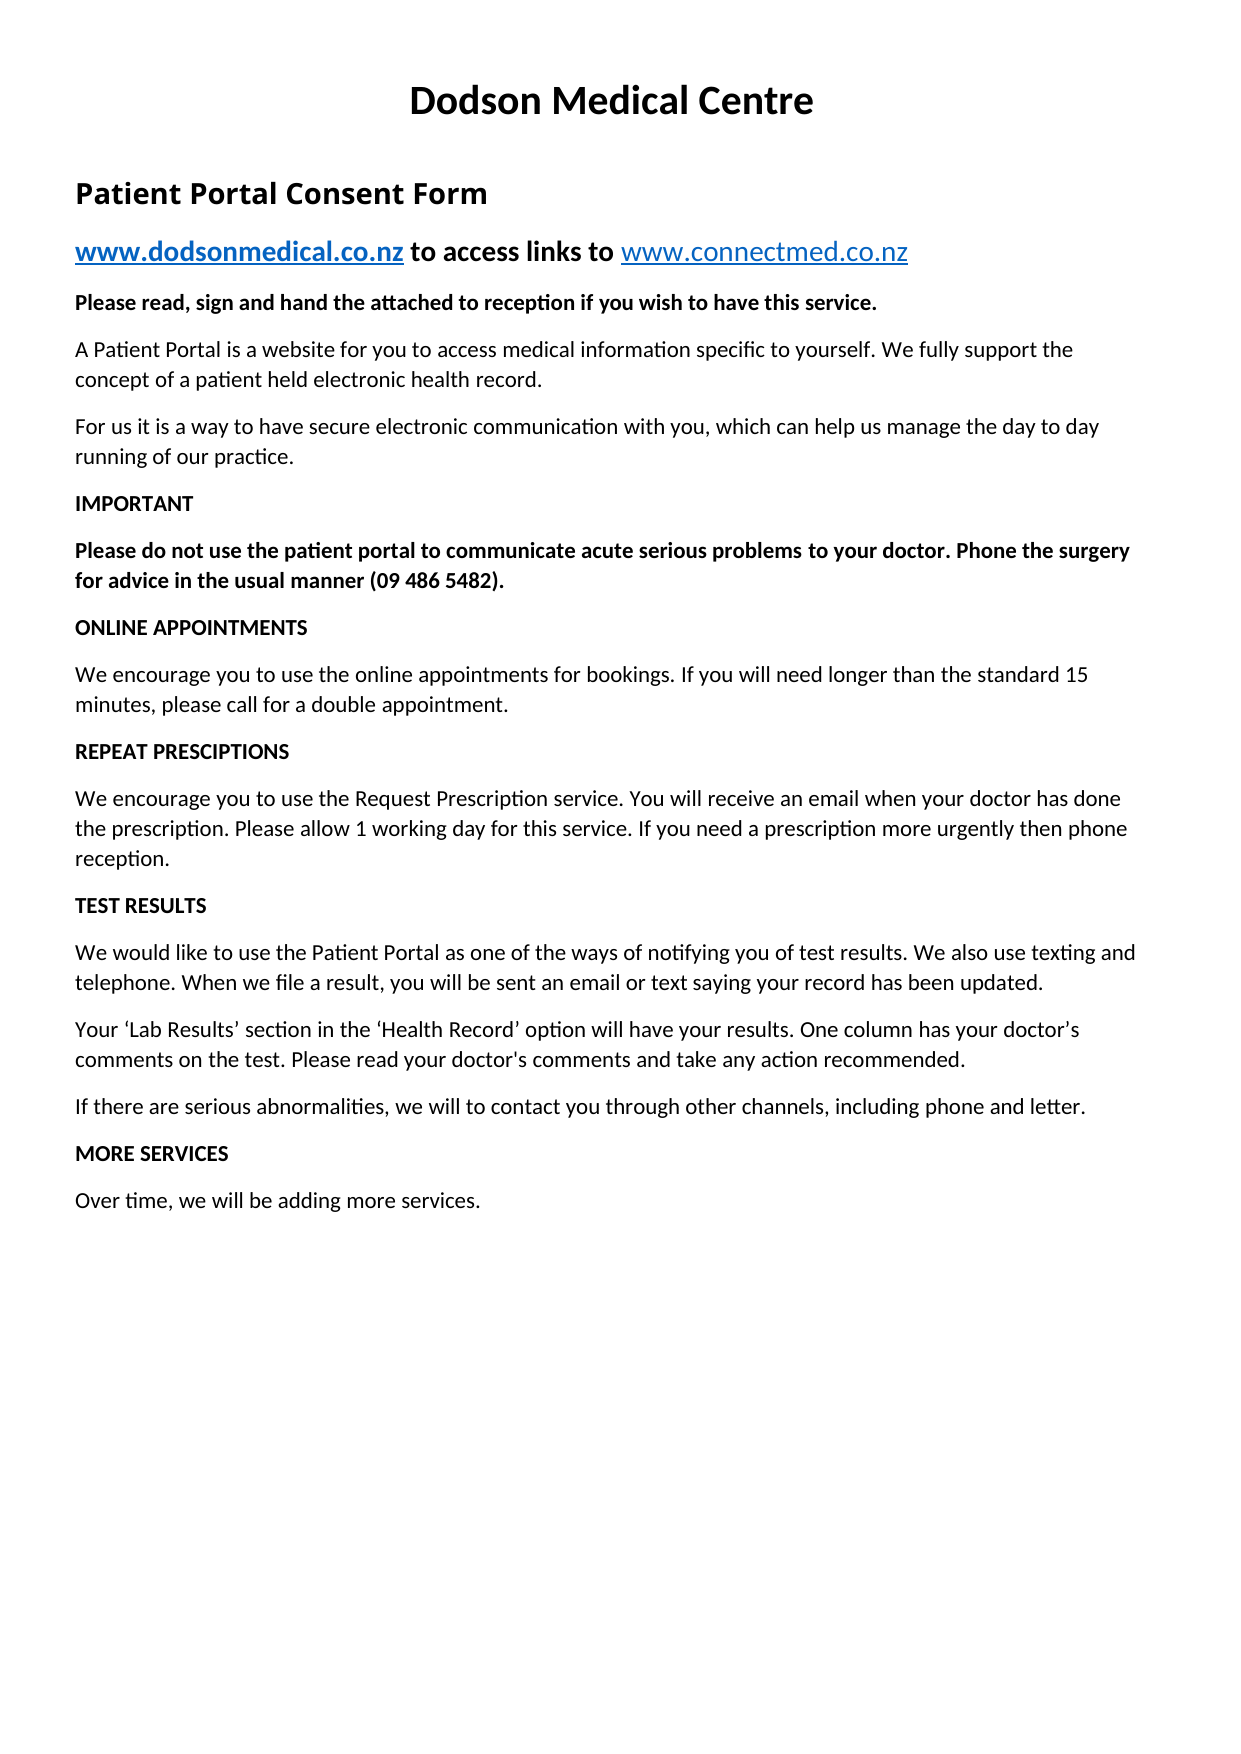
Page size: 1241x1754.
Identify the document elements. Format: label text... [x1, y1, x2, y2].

text TEST RESULTS [75, 891, 1148, 919]
text If there are serious abnormalities, we will to contact you through other channels, including phone and letter. [75, 1092, 1148, 1120]
text We encourage you to use the online appointments for bookings. If you will need longer than the standard 15 minutes, please call for a double appointment. [75, 660, 1148, 718]
text MORE SERVICES [75, 1139, 1148, 1167]
text ONLINE APPOINTMENTS [75, 613, 1148, 641]
text REPEAT PRESCIPTIONS [75, 737, 1148, 765]
text We would like to use the Patient Portal as one of the ways of notifying you of test results. We also use texting and telephone. When we file a result, you will be sent an email or text saying your record has been updated. [75, 938, 1148, 996]
text For us it is a way to have secure electronic communication with you, which can help us manage the day to day running of our practice. [75, 412, 1148, 470]
text Your ‘Lab Results’ section in the ‘Health Record’ option will have your results. One column has your doctor’s comments on the test. Please read your doctor's comments and take any action recommended. [75, 1015, 1148, 1073]
text IMPORTANT [75, 489, 1148, 517]
text www.dodsonmedical.co.nz to access links to www.connectmed.co.nz [75, 233, 1148, 268]
text We encourage you to use the Request Prescription service. You will receive an email when your doctor has done the prescription. Please allow 1 working day for this service. If you need a prescription more urgently then phone reception. [75, 784, 1148, 872]
subtitle Patient Portal Consent Form [75, 173, 1165, 213]
text Over time, we will be adding more services. [75, 1186, 1165, 1214]
text A Patient Portal is a website for you to access medical information specific to yourself. We fully support the concept of a patient held electronic health record. [75, 335, 1148, 393]
text Please read, sign and hand the attached to reception if you wish to have this service. [75, 288, 1148, 316]
text Please do not use the patient portal to communicate acute serious problems to your doctor. Phone the surgery for advice in the usual manner (09 486 5482). [75, 536, 1148, 594]
